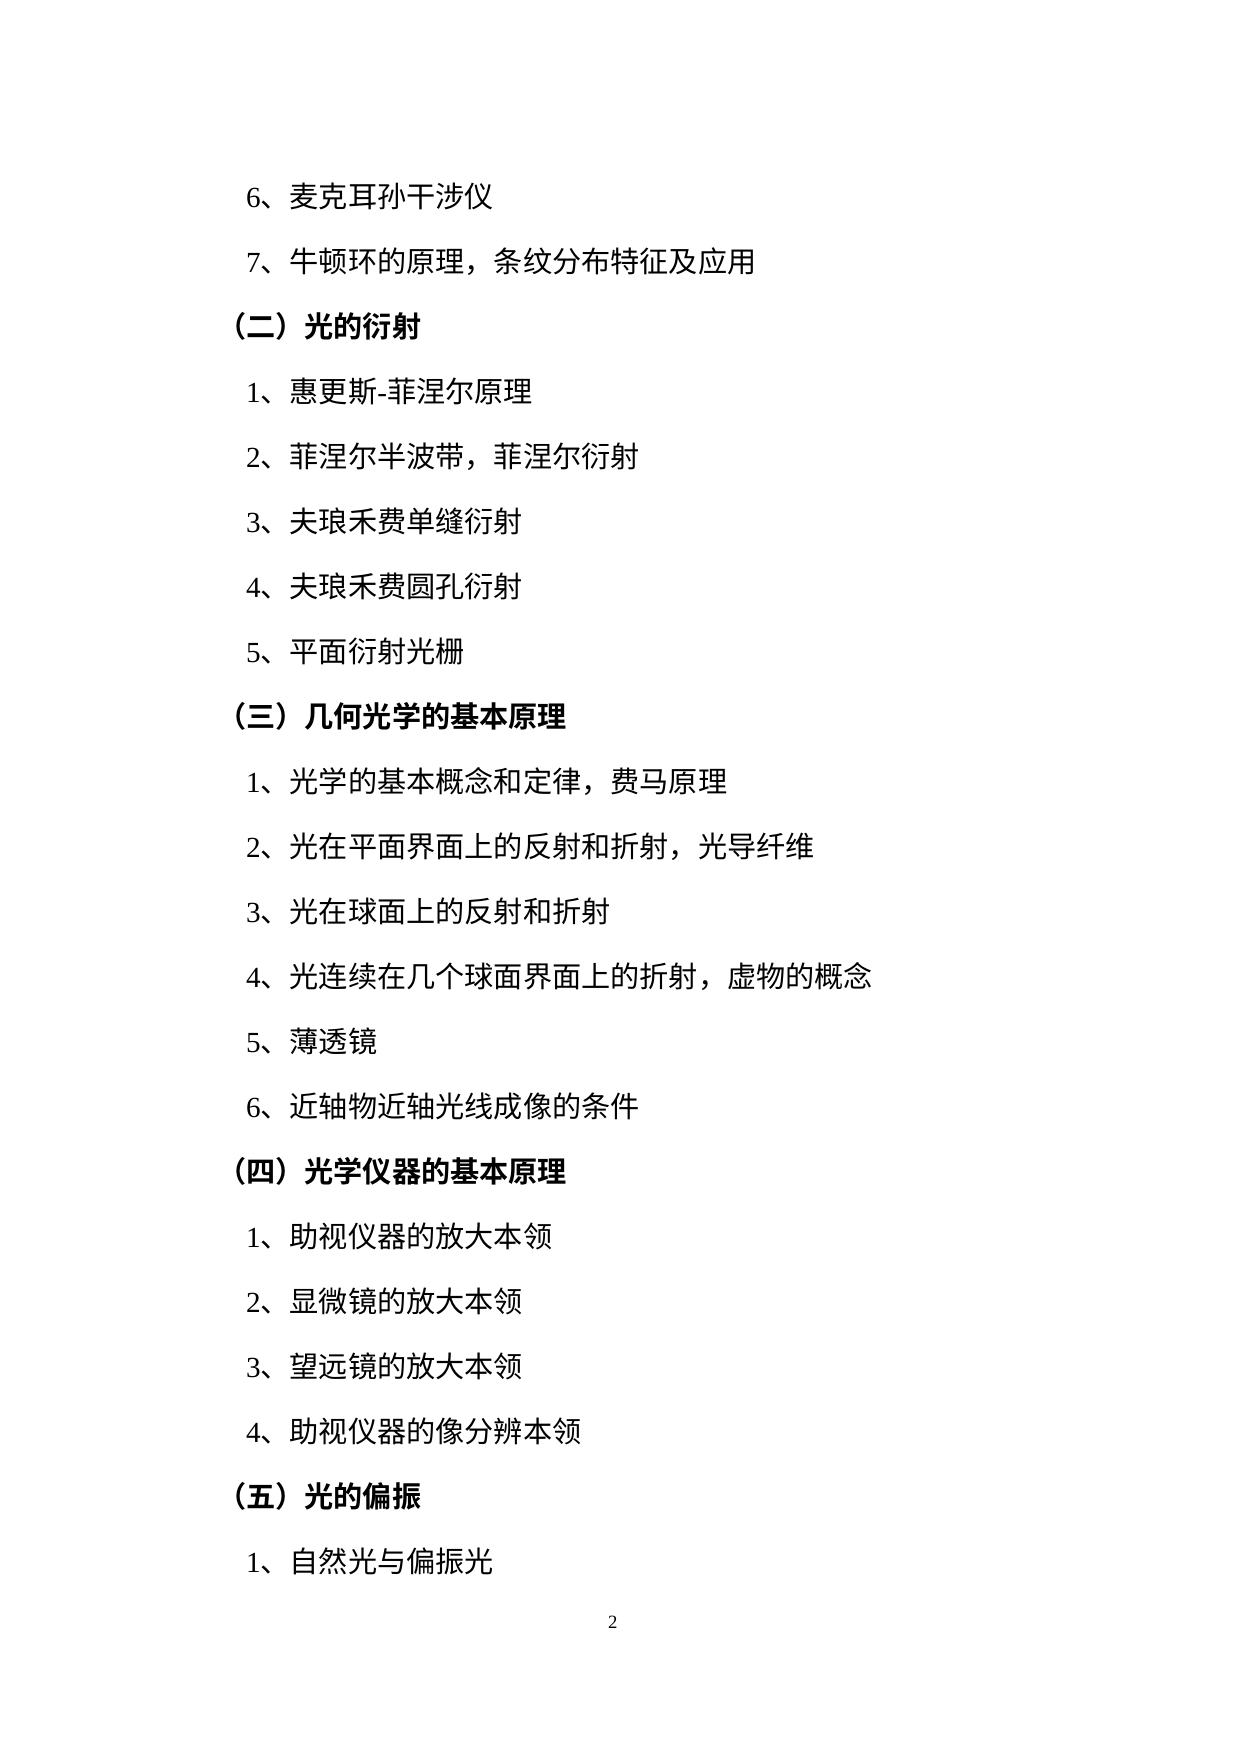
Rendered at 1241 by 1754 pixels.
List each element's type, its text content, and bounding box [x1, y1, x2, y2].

text （三）几何光学的基本原理 [187, 682, 1053, 747]
text 2、菲涅尔半波带，菲涅尔衍射 [187, 422, 1053, 487]
text 1、自然光与偏振光 [187, 1527, 1053, 1592]
text 6、近轴物近轴光线成像的条件 [187, 1072, 1053, 1137]
text 1、惠更斯-菲涅尔原理 [187, 357, 1053, 422]
text 1、光学的基本概念和定律，费马原理 [187, 747, 1053, 812]
text 2、显微镜的放大本领 [187, 1267, 1053, 1332]
text 4、光连续在几个球面界面上的折射，虚物的概念 [187, 942, 1053, 1007]
text 5、平面衍射光栅 [187, 617, 1053, 682]
text 5、薄透镜 [187, 1007, 1053, 1072]
text （五）光的偏振 [187, 1462, 1053, 1527]
text 2、光在平面界面上的反射和折射，光导纤维 [187, 812, 1053, 877]
text 7、牛顿环的原理，条纹分布特征及应用 [187, 227, 1053, 292]
text 3、夫琅禾费单缝衍射 [187, 487, 1053, 552]
text （二）光的衍射 [187, 292, 1053, 357]
text 1、助视仪器的放大本领 [187, 1202, 1053, 1267]
text 6、麦克耳孙干涉仪 [187, 162, 1053, 227]
text 4、夫琅禾费圆孔衍射 [187, 552, 1053, 617]
text 4、助视仪器的像分辨本领 [187, 1397, 1053, 1462]
text （四）光学仪器的基本原理 [187, 1137, 1053, 1202]
text 3、光在球面上的反射和折射 [187, 877, 1053, 942]
text 3、望远镜的放大本领 [187, 1332, 1053, 1397]
